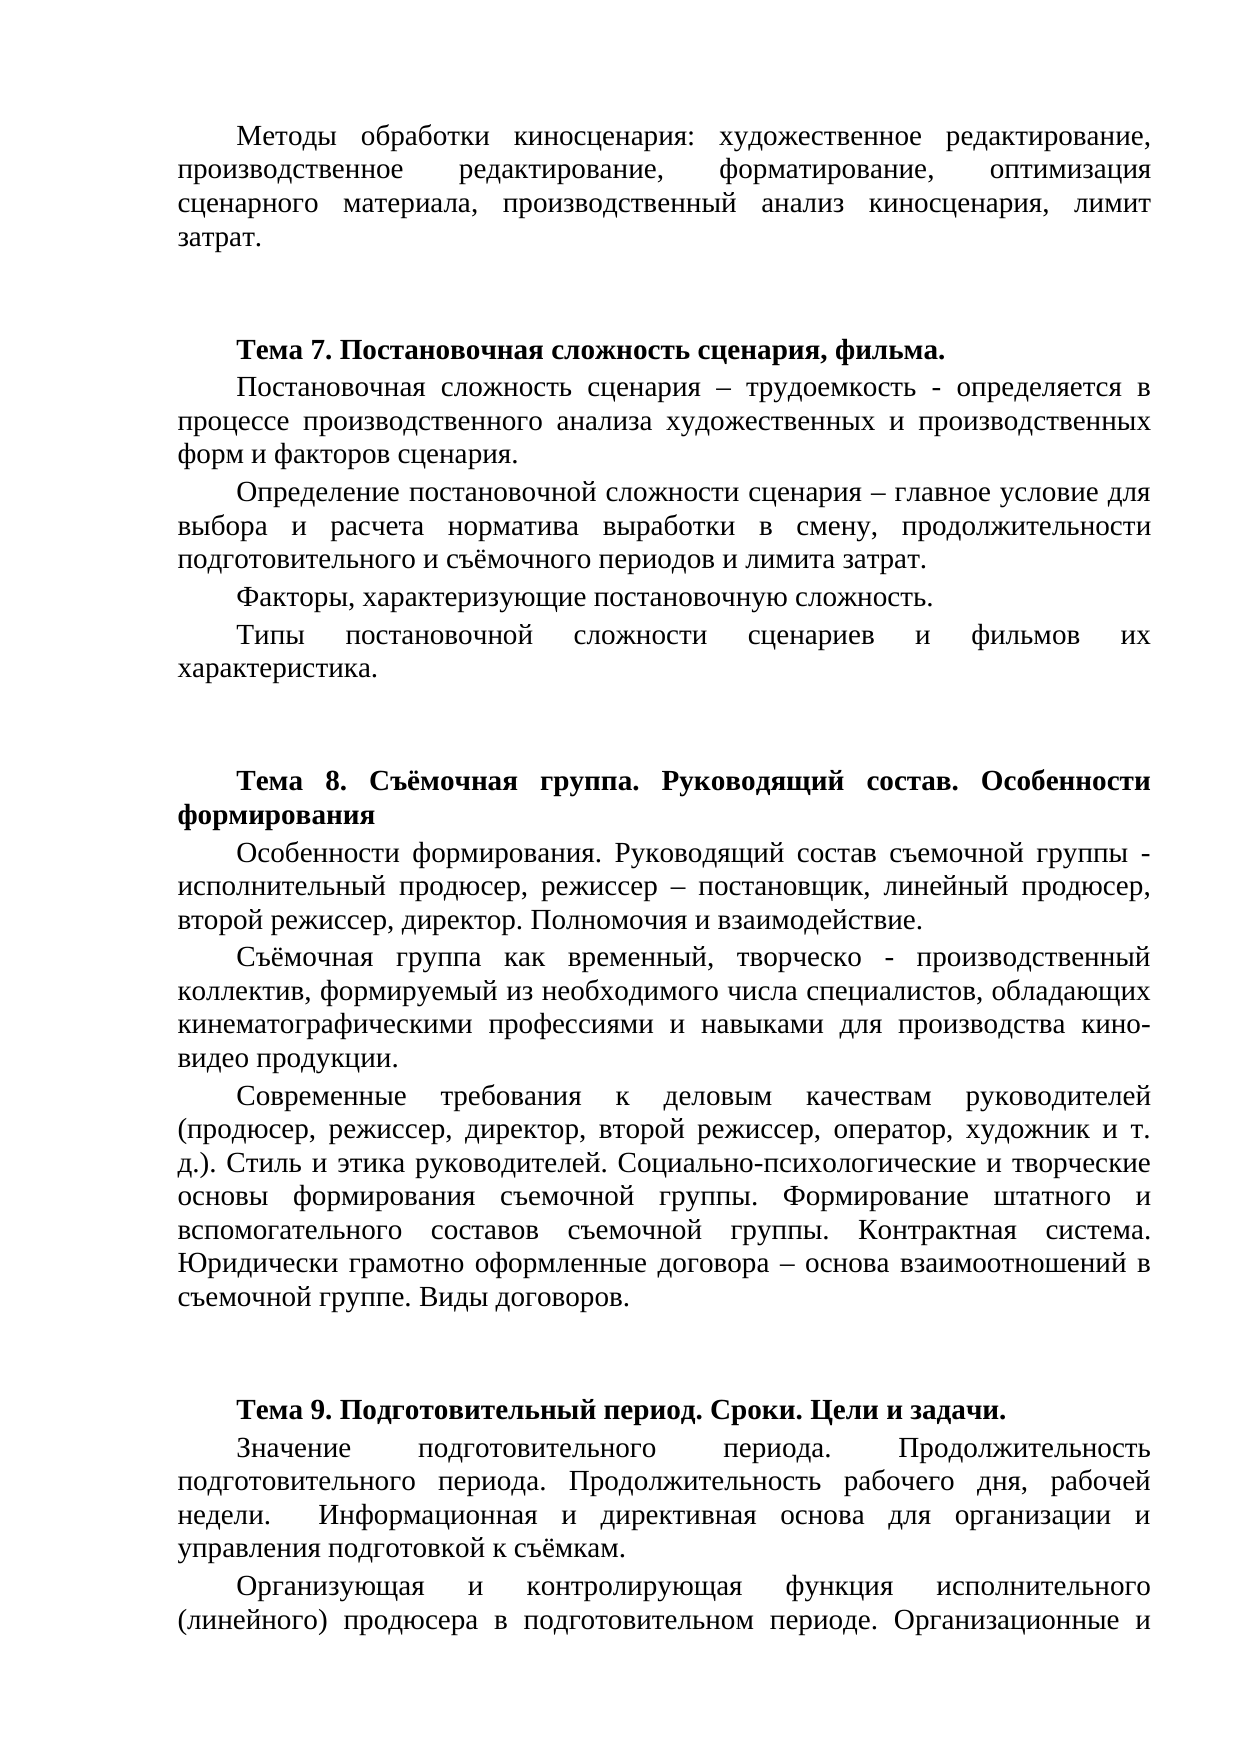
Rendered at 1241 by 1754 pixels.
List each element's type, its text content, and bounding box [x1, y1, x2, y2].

text Значение подготовительного периода. Продолжительность подготовительного периода. Продолжительность рабочего дня, рабочей недели. Информационная и директивная основа для организации и управления подготовкой к съёмкам. [177, 1430, 1152, 1564]
text Постановочная сложность сценария – трудоемкость - определяется в процессе производственного анализа художественных и производственных форм и факторов сценария. [177, 369, 1152, 470]
text Тема 8. Съёмочная группа. Руководящий состав. Особенности формирования [177, 763, 1152, 831]
text Тема 7. Постановочная сложность сценария, фильма. [177, 332, 1152, 365]
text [177, 1568, 1152, 1635]
text Современные требования к деловым качествам руководителей (продюсер, режиссер, директор, второй режиссер, оператор, художник и т. д.). Стиль и этика руководителей. Социально-психологические и творческие основы формирования съемочной группы. Формирование штатного и вспомогательного составов съемочной группы. Контрактная система. Юридически грамотно оформленные договора – основа взаимоотношений в съемочной группе. Виды договоров. [177, 1078, 1152, 1313]
text Определение постановочной сложности сценария – главное условие для выбора и расчета норматива выработки в смену, продолжительности подготовительного и съёмочного периодов и лимита затрат. [177, 474, 1152, 575]
text Типы постановочной сложности сценариев и фильмов их характеристика. [177, 617, 1152, 684]
text Тема 9. Подготовительный период. Сроки. Цели и задачи. [177, 1392, 1152, 1426]
text Съёмочная группа как временный, творческо - производственный коллектив, формируемый из необходимого числа специалистов, обладающих кинематографическими профессиями и навыками для производства кино- видео продукции. [177, 939, 1152, 1074]
text Особенности формирования. Руководящий состав съемочной группы - исполнительный продюсер, режиссер – постановщик, линейный продюсер, второй режиссер, директор. Полномочия и взаимодействие. [177, 835, 1152, 935]
text Методы обработки киносценария: художественное редактирование, производственное редактирование, форматирование, оптимизация сценарного материала, производственный анализ киносценария, лимит затрат. [177, 118, 1152, 252]
text Факторы, характеризующие постановочную сложность. [177, 579, 1152, 613]
